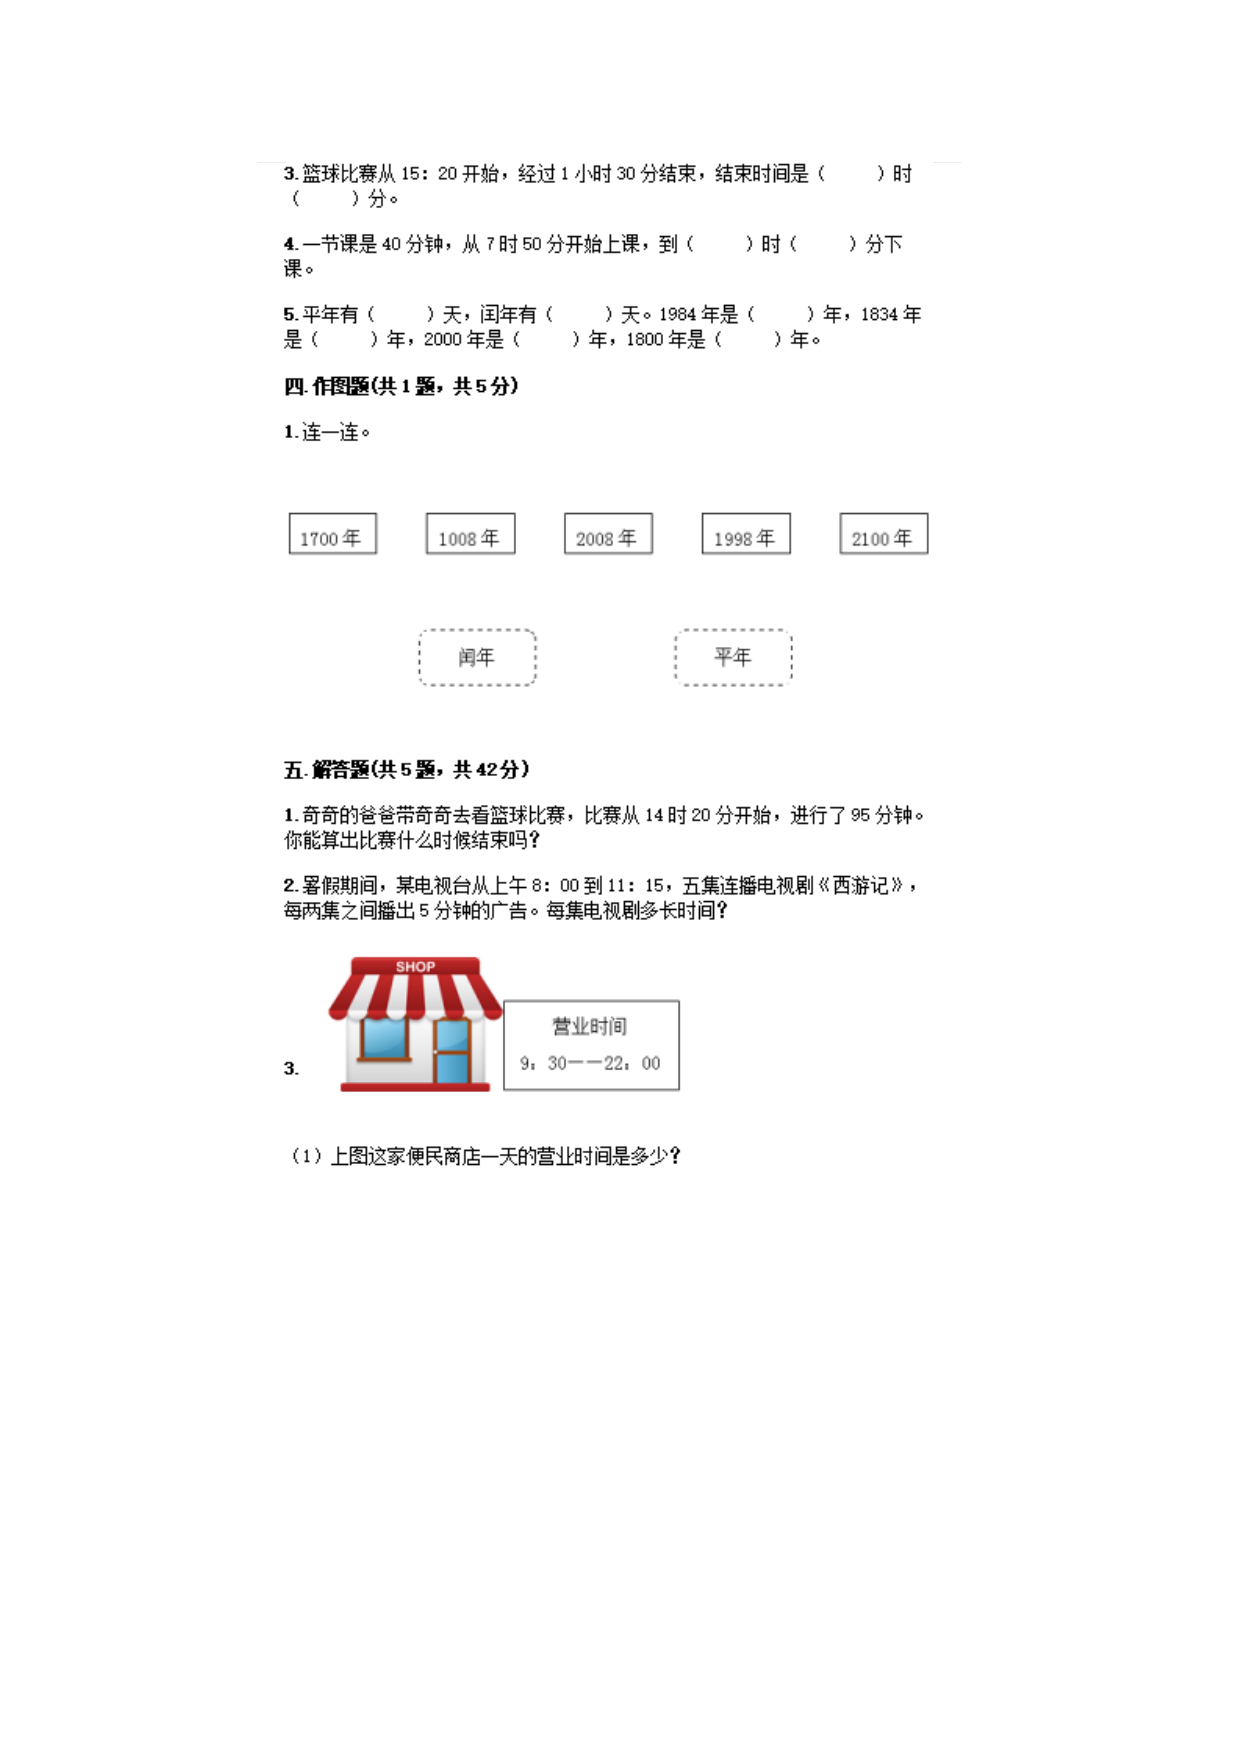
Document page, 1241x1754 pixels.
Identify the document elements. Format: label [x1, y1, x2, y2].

picture [247, 162, 993, 1189]
